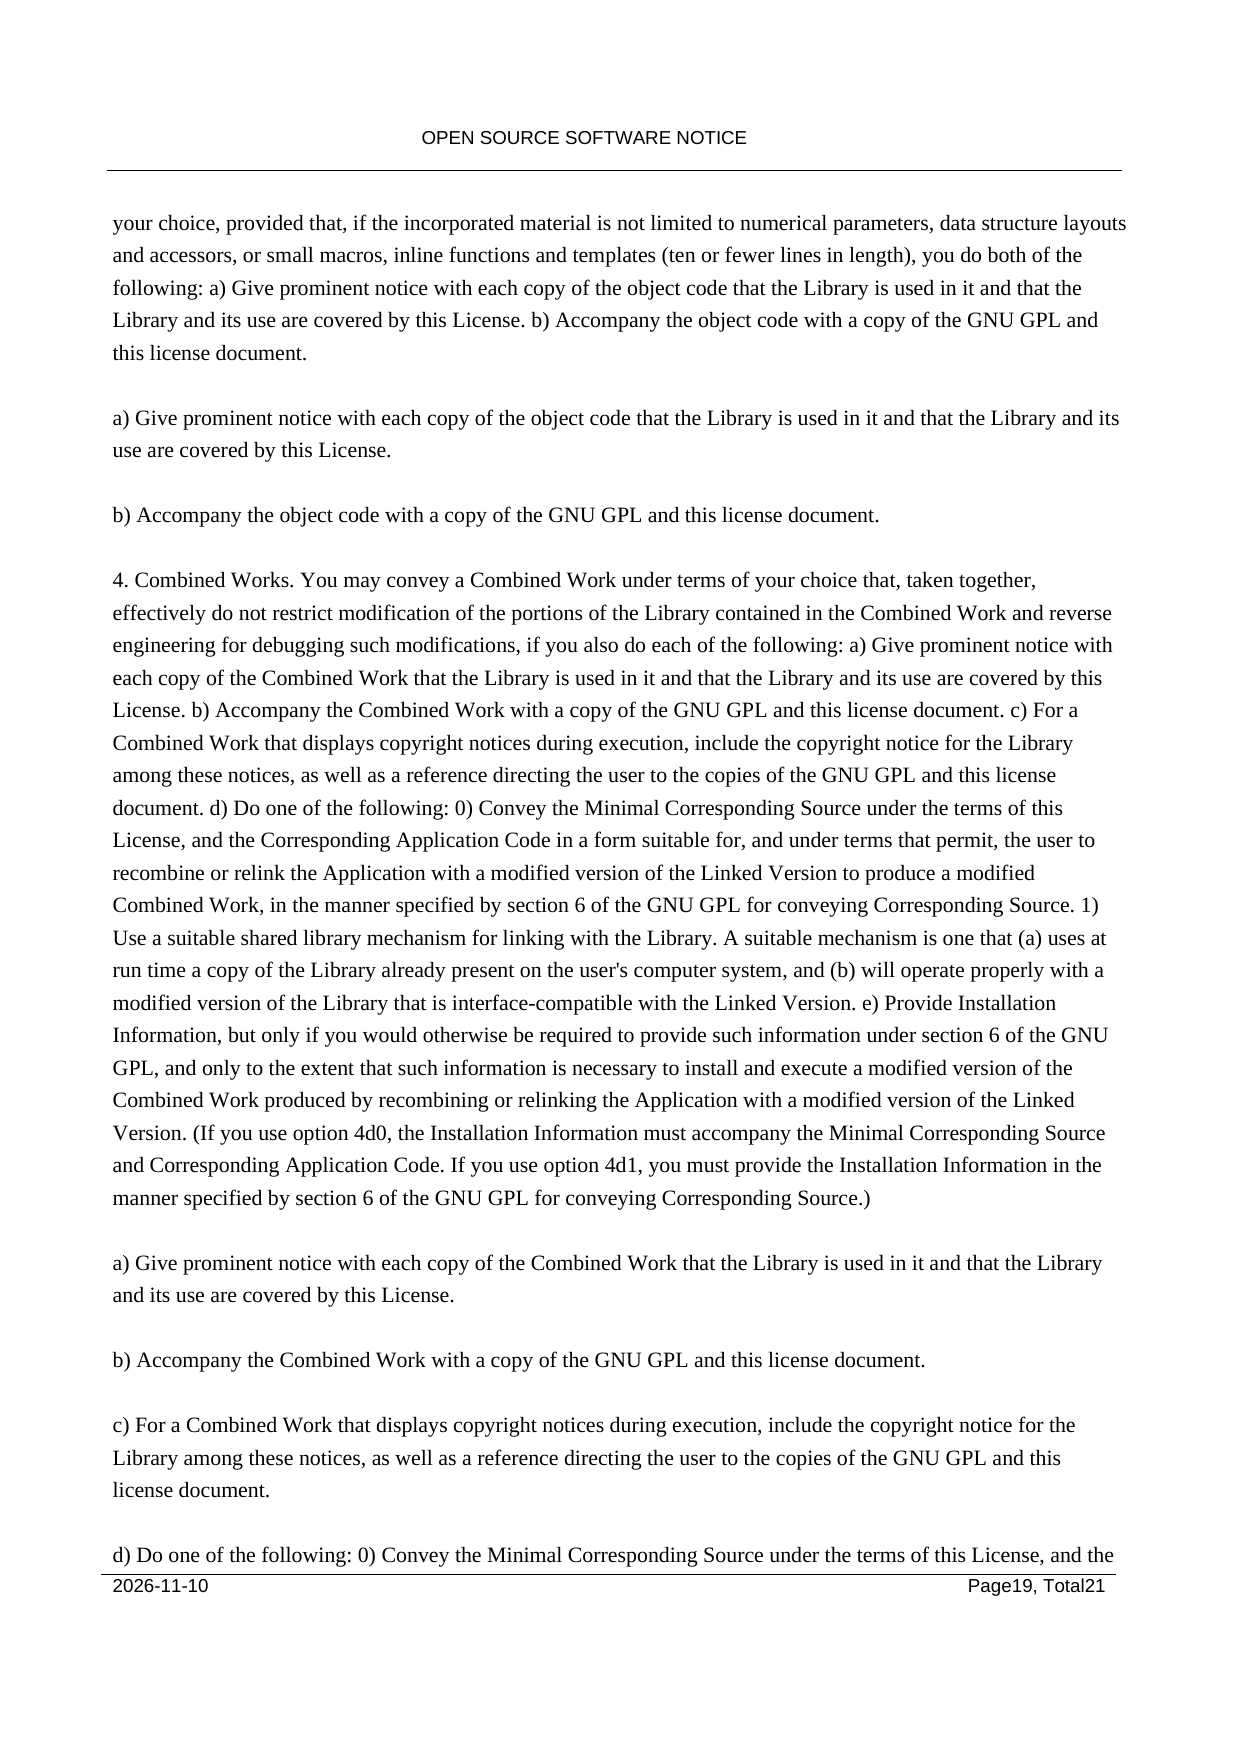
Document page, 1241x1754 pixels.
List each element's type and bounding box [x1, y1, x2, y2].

text [112, 206, 1128, 1571]
